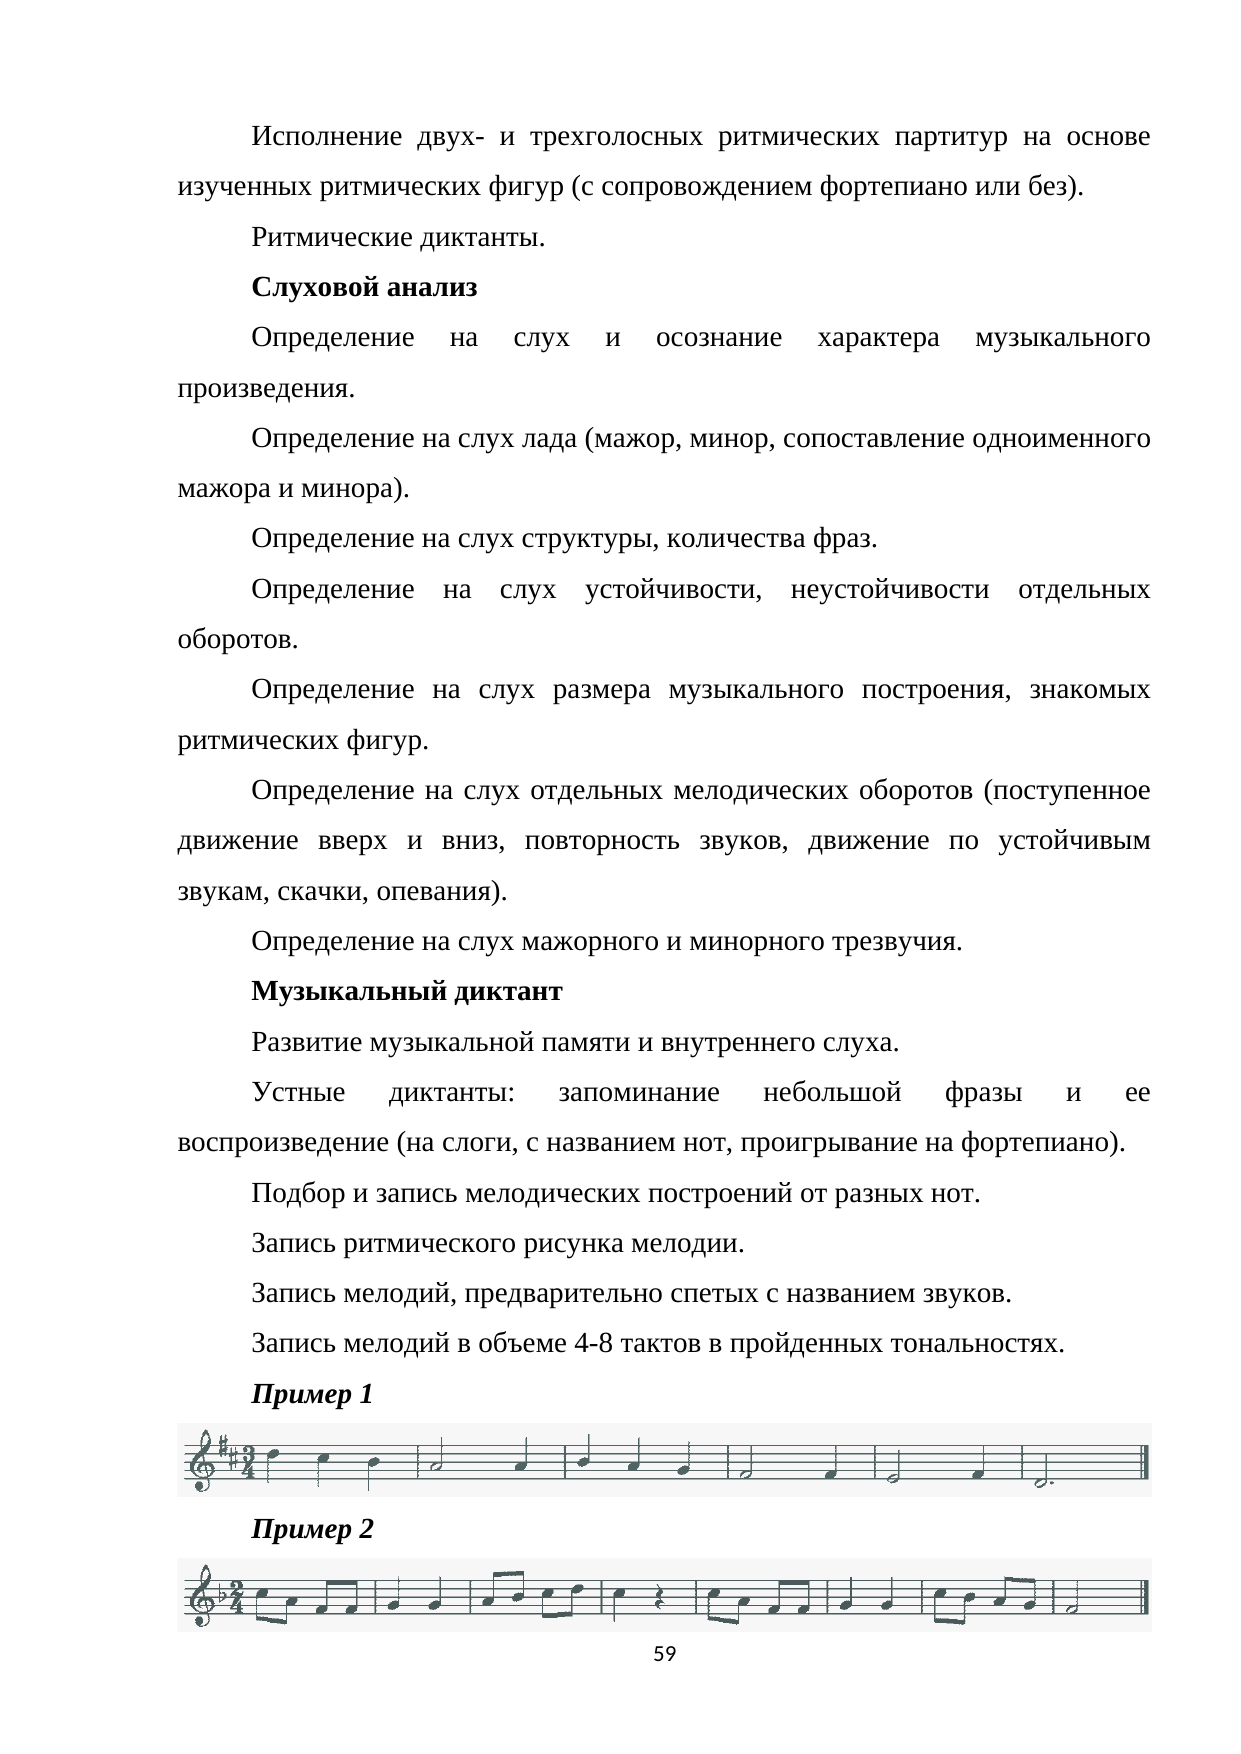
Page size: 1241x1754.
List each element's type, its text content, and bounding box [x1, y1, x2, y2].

picture [177, 1558, 1153, 1632]
text Слуховой анализ [177, 269, 1152, 303]
text Устные диктанты: запоминание небольшой фразы и ее воспроизведение (на слоги, с названием нот, проигрывание на фортепиано). [177, 1074, 1152, 1158]
text Определение на слух размера музыкального построения, знакомых ритмических фигур. [177, 672, 1152, 755]
text Пример 2 [177, 1511, 1152, 1558]
text Ритмические диктанты. [177, 219, 1152, 252]
text Подбор и запись мелодических построений от разных нот. [177, 1175, 1152, 1208]
text Исполнение двух- и трехголосных ритмических партитур на основе изученных ритмических фигур (с сопровождением фортепиано или без). [177, 118, 1152, 202]
text Определение на слух структуры, количества фраз. [177, 521, 1152, 554]
text Определение на слух лада (мажор, минор, сопоставление одноименного мажора и минора). [177, 420, 1152, 504]
text Определение на слух устойчивости, неустойчивости отдельных оборотов. [177, 571, 1152, 655]
text Запись мелодий в объеме 4-8 тактов в пройденных тональностях. [177, 1326, 1152, 1359]
text Определение на слух мажорного и минорного трезвучия. [177, 923, 1152, 957]
text Музыкальный диктант [177, 973, 1152, 1007]
text Запись мелодий, предварительно спетых с названием звуков. [177, 1275, 1152, 1309]
text Определение на слух и осознание характера музыкального произведения. [177, 319, 1152, 403]
text Развитие музыкальной памяти и внутреннего слуха. [177, 1024, 1152, 1057]
picture [177, 1423, 1153, 1497]
text Пример 1 [177, 1376, 1152, 1423]
text Запись ритмического рисунка мелодии. [177, 1225, 1152, 1258]
text Определение на слух отдельных мелодических оборотов (поступенное движение вверх и вниз, повторность звуков, движение по устойчивым звукам, скачки, опевания). [177, 772, 1152, 906]
